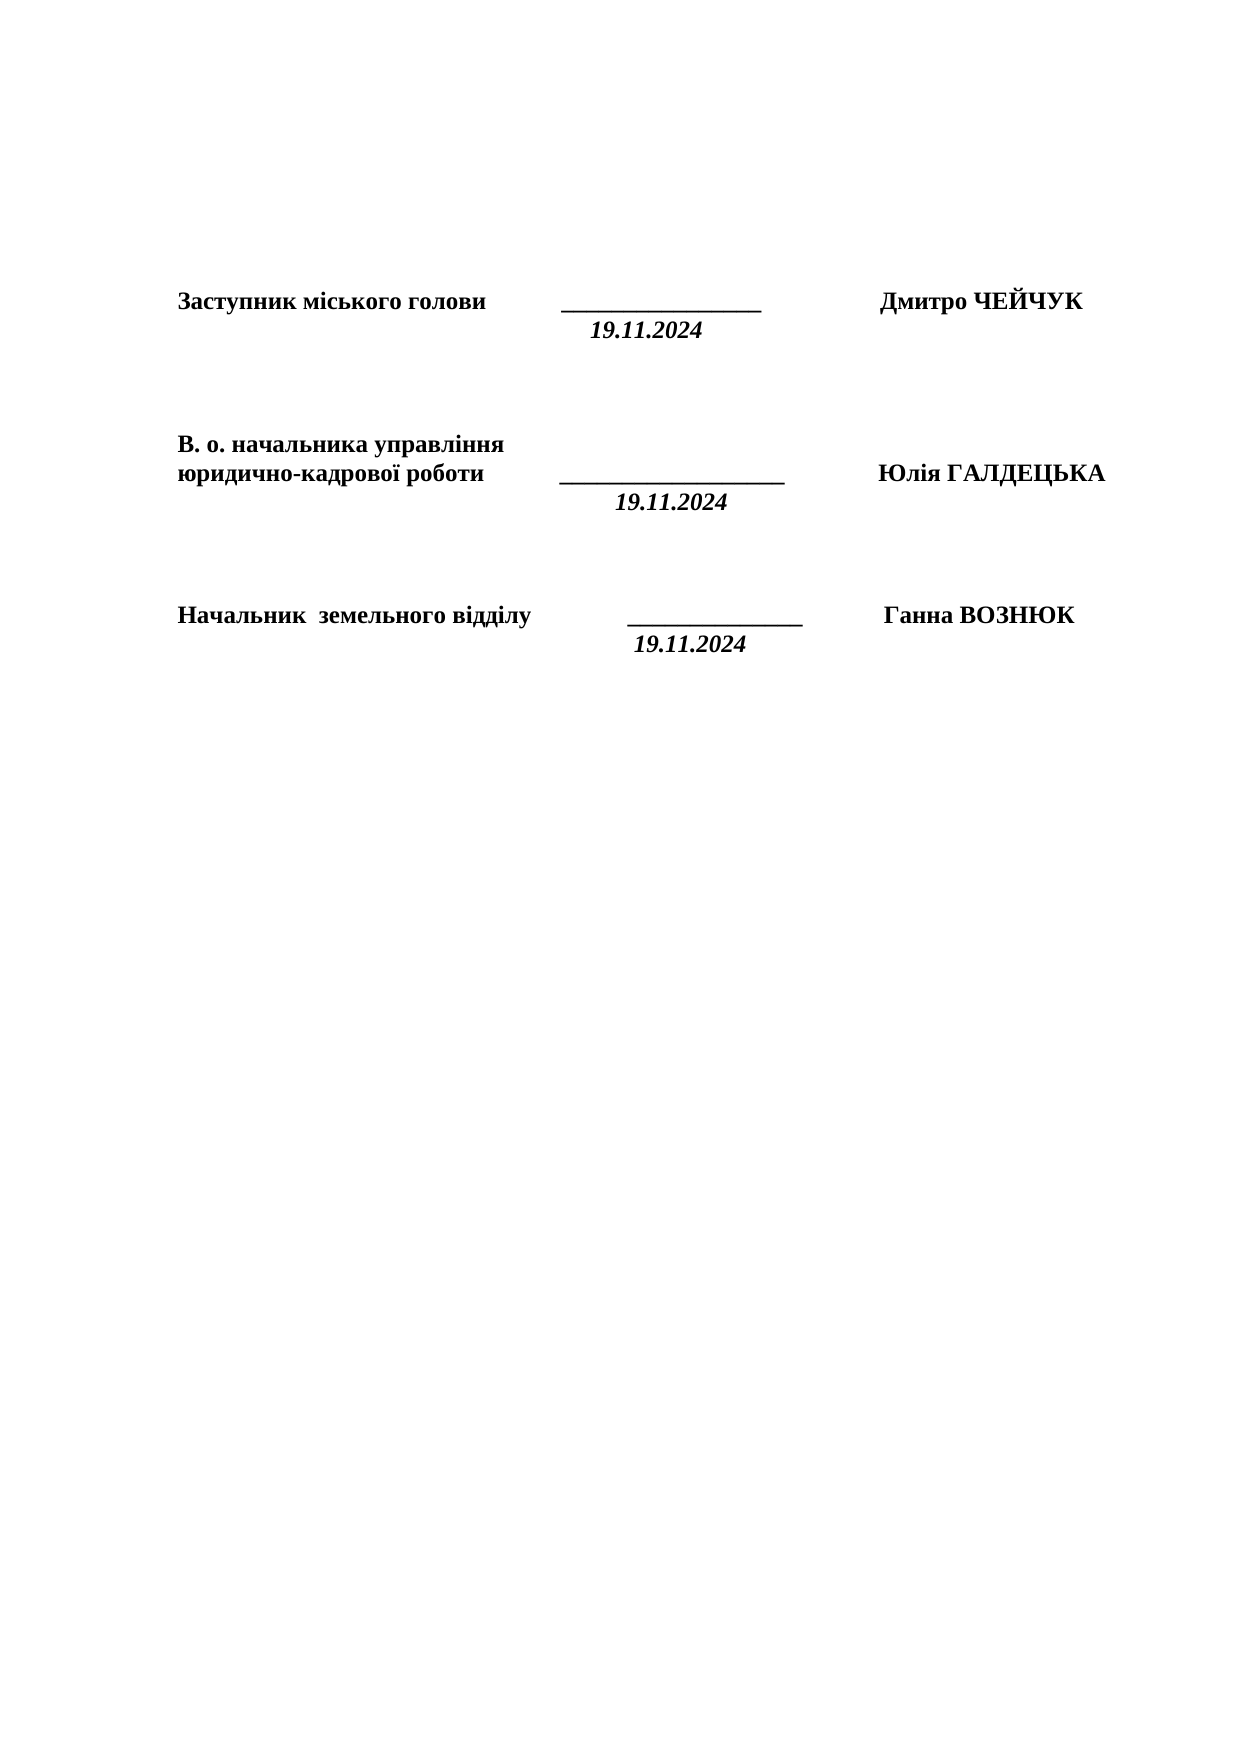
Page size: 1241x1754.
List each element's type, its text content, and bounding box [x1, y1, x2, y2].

text В. о. начальника управління [177, 400, 1181, 458]
text Начальник земельного відділу ______________ Ганна ВОЗНЮК [177, 600, 1181, 629]
text Заступник міського голови ________________ Дмитро ЧЕЙЧУК [177, 286, 1181, 315]
text 19.11.2024 [177, 487, 1181, 600]
text 19.11.2024 [177, 315, 1181, 372]
text 19.11.2024 [177, 629, 1181, 658]
text юридично-кадрової роботи __________________ Юлія ГАЛДЕЦЬКА [177, 458, 1181, 487]
